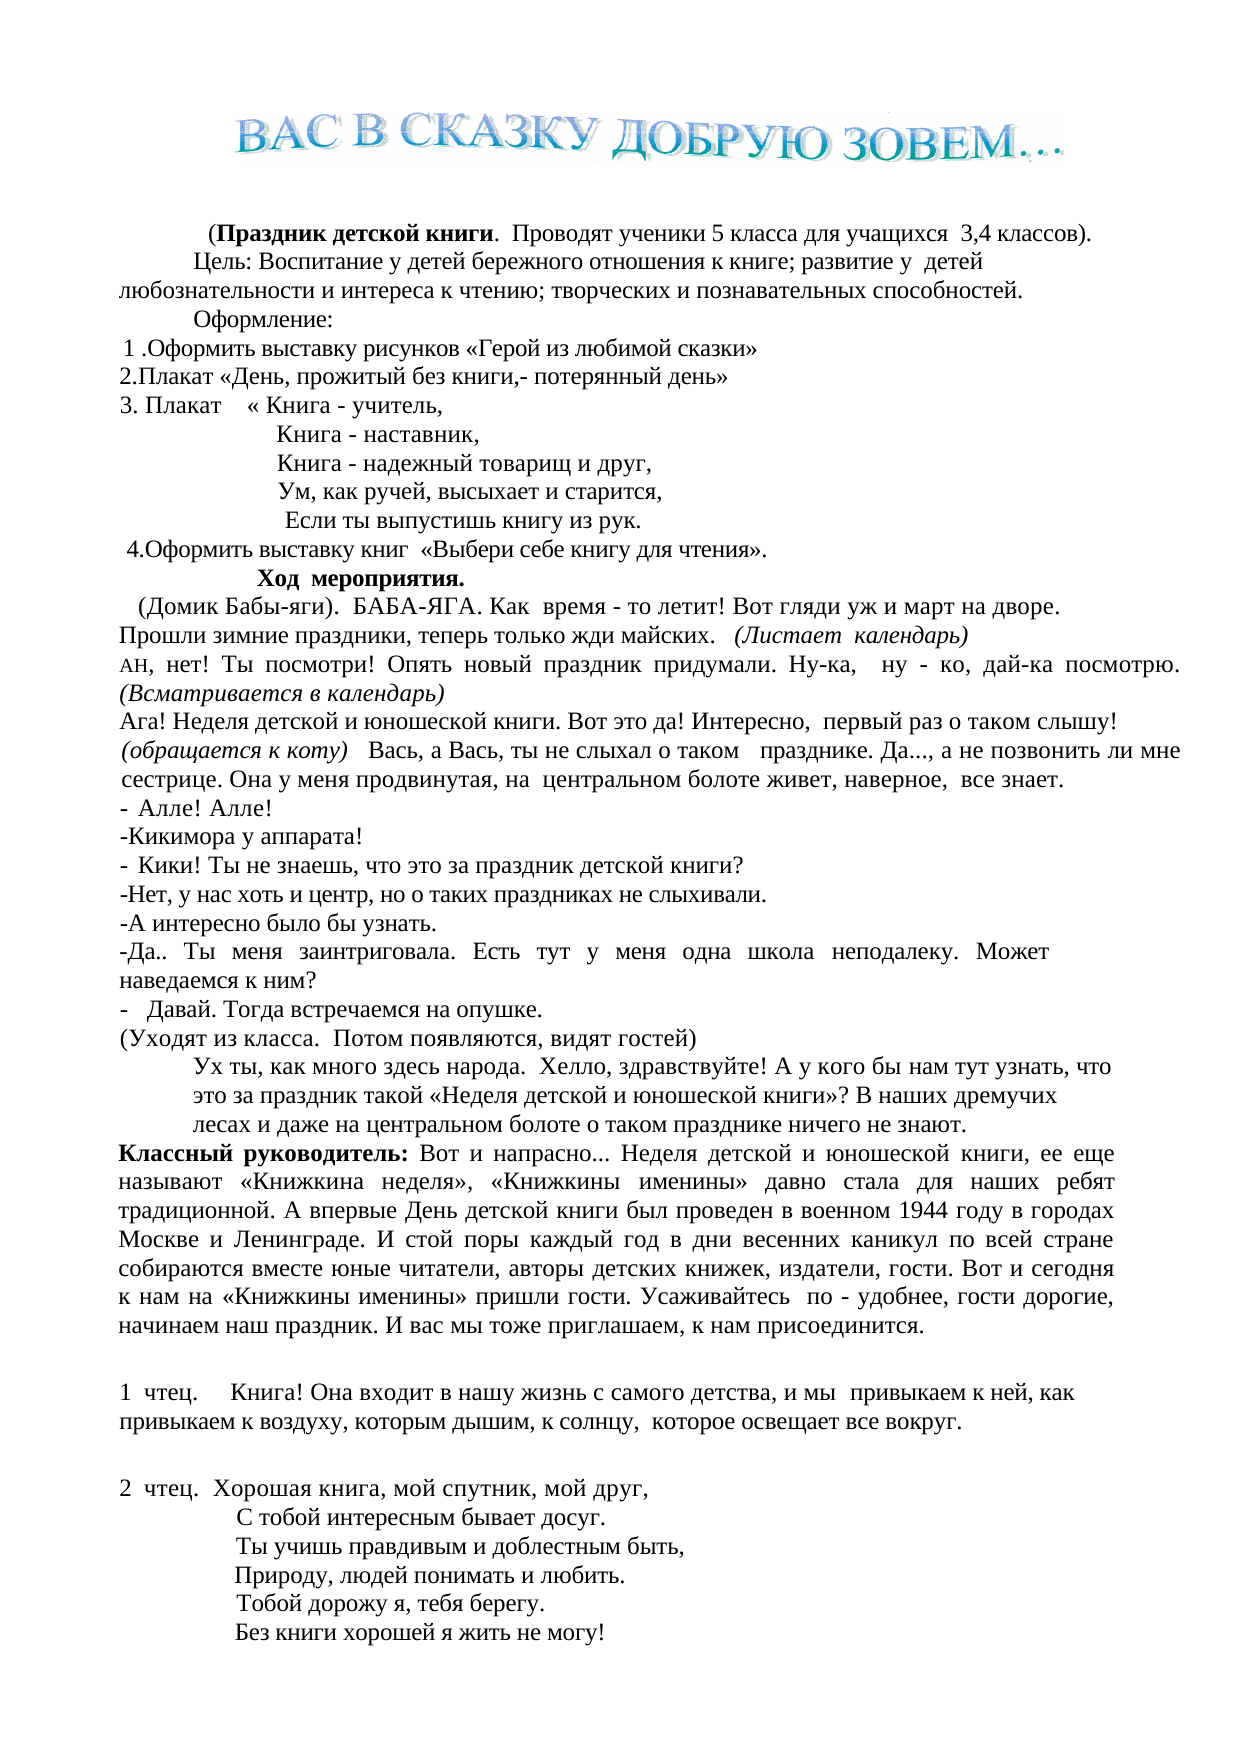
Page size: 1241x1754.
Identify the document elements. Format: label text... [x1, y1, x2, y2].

text Ух ты, как много здесь народа. Хелло, здравствуйте! А у кого бы нам тут узнать, что это за праздник такой «Неделя детской и юношеской книги»? В наших дремучих лесах и даже на центральном болоте о таком празднике ничего не знают. [193, 1051, 1115, 1138]
list Кики! Ты не знаешь, что это за праздник детской книги? -Нет, у нас хоть и центр, но о таких праздниках не слыхивали. -А интересно было бы узнать. [119, 850, 1115, 936]
text ан, нет! Ты посмотри! Опять новый праздник придумали. Ну-ка, ну - ко, дай-ка посмотрю. (Всматривается в календарь) [119, 649, 1181, 706]
text Ум, как ручей, высыхает и старится, [277, 476, 1181, 505]
text Прошли зимние праздники, теперь только жди майских. (Листает календарь) [119, 620, 1181, 649]
text С тобой интересным бывает досуг. [236, 1502, 1181, 1531]
text Книга - наставник, [276, 419, 1181, 448]
list Алле! Алле! -Кикимора у аппарата! [119, 793, 521, 850]
text Цель: Воспитание у детей бережного отношения к книге; развитие у детей любознательности и интереса к чтению; творческих и познавательных способностей. [119, 246, 1181, 304]
text (Праздник детской книги. Проводят ученики 5 класса для учащихся 3,4 классов). [119, 218, 1181, 246]
picture [235, 112, 1064, 162]
text Природу, людей понимать и любить. [234, 1560, 1181, 1588]
text Ход мероприятия. [120, 563, 1053, 591]
text (Домик Бабы-яги). БАБА-ЯГА. Как время - то летит! Вот гляди уж и март на дворе. [119, 591, 1181, 620]
text Оформление: [119, 304, 1181, 333]
list чтец. Хорошая книга, мой спутник, мой друг, [119, 1473, 1181, 1502]
text 4.Оформить выставку книг «Выбери себе книгу для чтения». [120, 534, 1053, 563]
text Без книги хорошей я жить не могу! [234, 1617, 1181, 1646]
text 2.Плакат «День, прожитый без книги,- потерянный день» [119, 361, 1181, 390]
text Классный руководитель: Вот и напрасно... Неделя детской и юношеской книги, ее еще называют «Книжкина неделя», «Книжкины именины» давно стала для наших ребят традиционной. А впервые День детской книги был проведен в военном 1944 году в городах Москве и Ленинграде. И стой поры каждый год в дни весенних каникул по всей стране собираются вместе юные читатели, авторы детских книжек, издатели, гости. Вот и сегодня к нам на «Книжкины именины» пришли гости. Усаживайтесь по - удобнее, гости дорогие, начинаем наш праздник. И вас мы тоже приглашаем, к нам присоединится. [118, 1138, 1115, 1339]
list чтец. Книга! Она входит в нашу жизнь с самого детства, и мы привыкаем к ней, как привыкаем к воздуху, которым дышим, к солнцу, которое освещает все вокруг. [119, 1377, 1181, 1435]
text 3. Плакат « Книга - учитель, [119, 390, 1181, 419]
text 1 .Оформить выставку рисунков «Герой из любимой сказки» [123, 333, 1181, 361]
text Ты учишь правдивым и доблестным быть, [236, 1531, 1181, 1560]
text (Уходят из класса. Потом появляются, видят гостей) [119, 1023, 1181, 1051]
text -Да.. Ты меня заинтриговала. Есть тут у меня одна школа неподалеку. Может наведаемся к ним? [119, 936, 1049, 994]
text - Давай. Тогда встречаемся на опушке. [119, 994, 1181, 1023]
text Книга - надежный товарищ и друг, [277, 448, 1181, 476]
text (обращается к коту) Вась, а Вась, ты не слыхал о таком празднике. Да..., а не позвонить ли мне сестрице. Она у меня продвинутая, на центральном болоте живет, наверное, все знает. [121, 735, 1181, 793]
text Если ты выпустишь книгу из рук. [120, 505, 1053, 534]
text Тобой дорожу я, тебя берегу. [236, 1588, 1181, 1617]
text Ага! Неделя детской и юношеской книги. Вот это да! Интересно, первый раз о таком слышу! [119, 706, 1181, 735]
